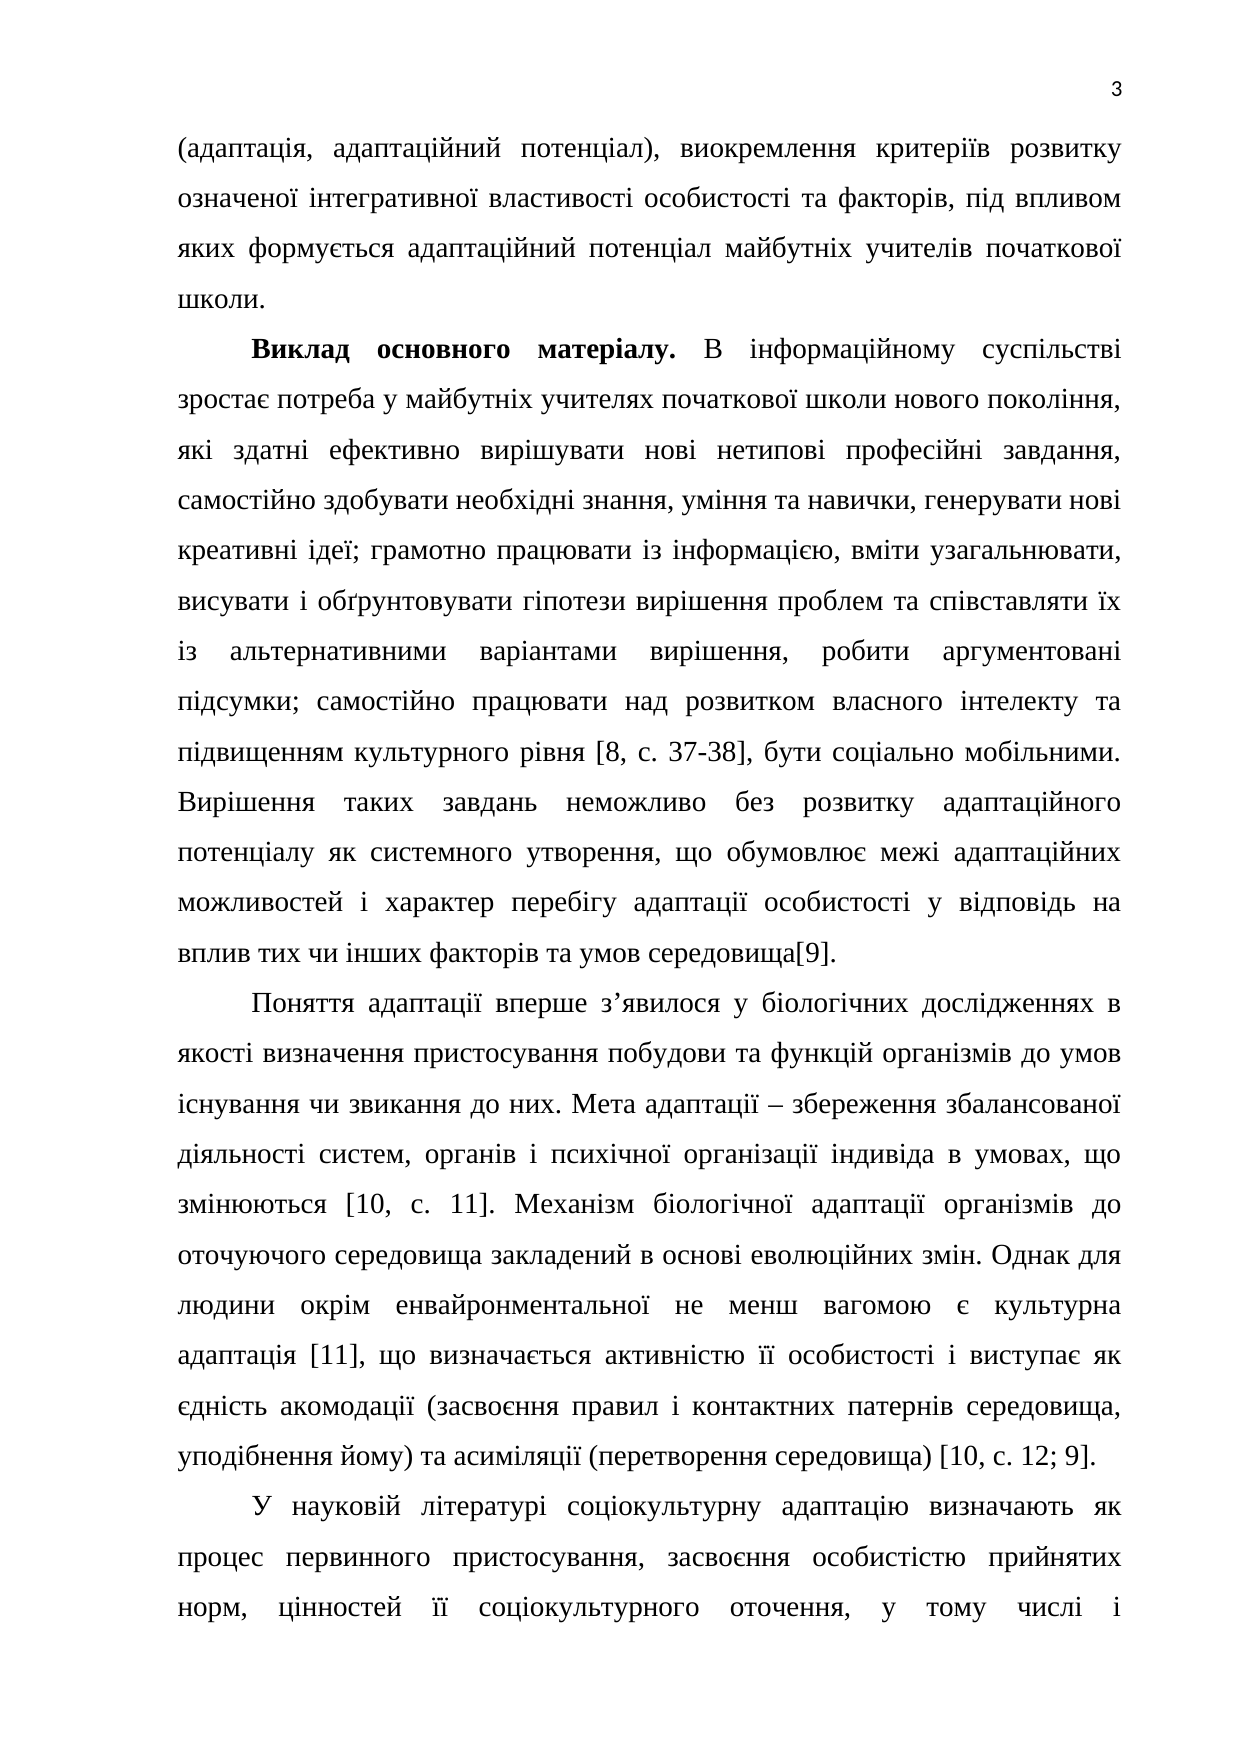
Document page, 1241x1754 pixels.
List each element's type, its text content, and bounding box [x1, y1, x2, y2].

text Виклад основного матеріалу. В інформаційному суспільстві зростає потреба у майбутніх учителях початкової школи нового покоління, які здатні ефективно вирішувати нові нетипові професійні завдання, самостійно здобувати необхідні знання, уміння та навички, генерувати нові креативні ідеї; грамотно працювати із інформацією, вміти узагальнювати, висувати і обґрунтовувати гіпотези вирішення проблем та співставляти їх із альтернативними варіантами вирішення, робити аргументовані підсумки; самостійно працювати над розвитком власного інтелекту та підвищенням культурного рівня [8, с. 37-38], бути соціально мобільними. Вирішення таких завдань неможливо без розвитку адаптаційного потенціалу як системного утворення, що обумовлює межі адаптаційних можливостей і характер перебігу адаптації особистості у відповідь на вплив тих чи інших факторів та умов середовища[9]. [177, 331, 1122, 968]
text Поняття адаптації вперше з’явилося у біологічних дослідженнях в якості визначення пристосування побудови та функцій організмів до умов існування чи звикання до них. Мета адаптації – збереження збалансованої діяльності систем, органів і психічної організації індивіда в умовах, що змінюються [10, с. 11]. Механізм біологічної адаптації організмів до оточуючого середовища закладений в основі еволюційних змін. Однак для людини окрім енвайронментальної не менш вагомою є культурна адаптація [11], що визначається активністю її особистості і виступає як єдність акомодації (засвоєння правил і контактних патернів середовища, уподібнення йому) та асиміляції (перетворення середовища) [10, с. 12; 9]. [177, 985, 1122, 1472]
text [177, 1488, 1122, 1622]
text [177, 130, 1122, 314]
